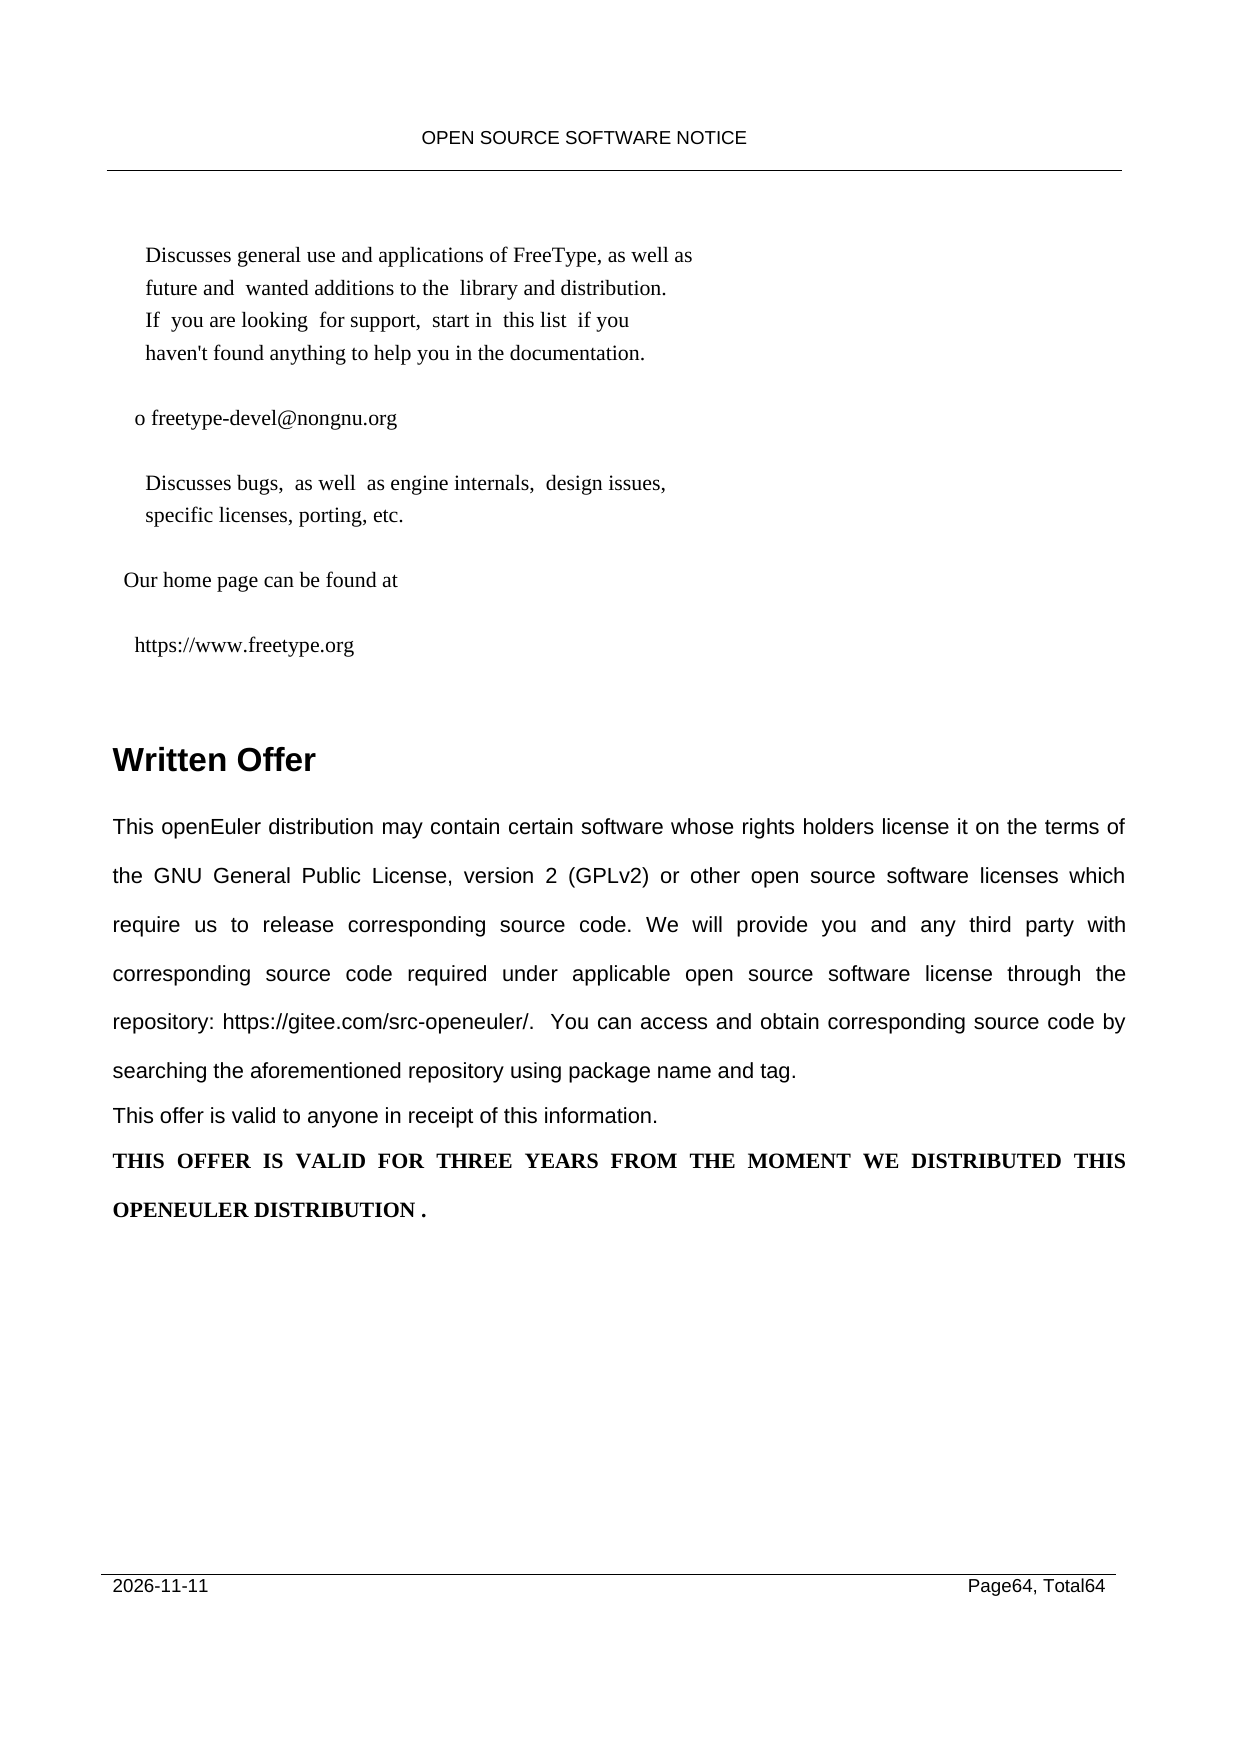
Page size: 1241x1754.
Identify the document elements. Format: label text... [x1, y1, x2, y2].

text THIS OFFER IS VALID FOR THREE YEARS FROM THE MOMENT WE DISTRIBUTED THIS OPENEULER DISTRIBUTION . [112, 1144, 1128, 1226]
text Written Offer [112, 726, 1128, 791]
text This openEuler distribution may contain certain software whose rights holders license it on the terms of the GNU General Public License, version 2 (GPLv2) or other open source software licenses which require us to release corresponding source code. We will provide you and any third party with corresponding source code required under applicable open source software license through the repository: https://gitee.com/src-openeuler/. You can access and obtain corresponding source code by searching the aforementioned repository using package name and tag. [112, 811, 1128, 1087]
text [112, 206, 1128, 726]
text This offer is valid to anyone in receipt of this information. [112, 1099, 1128, 1132]
